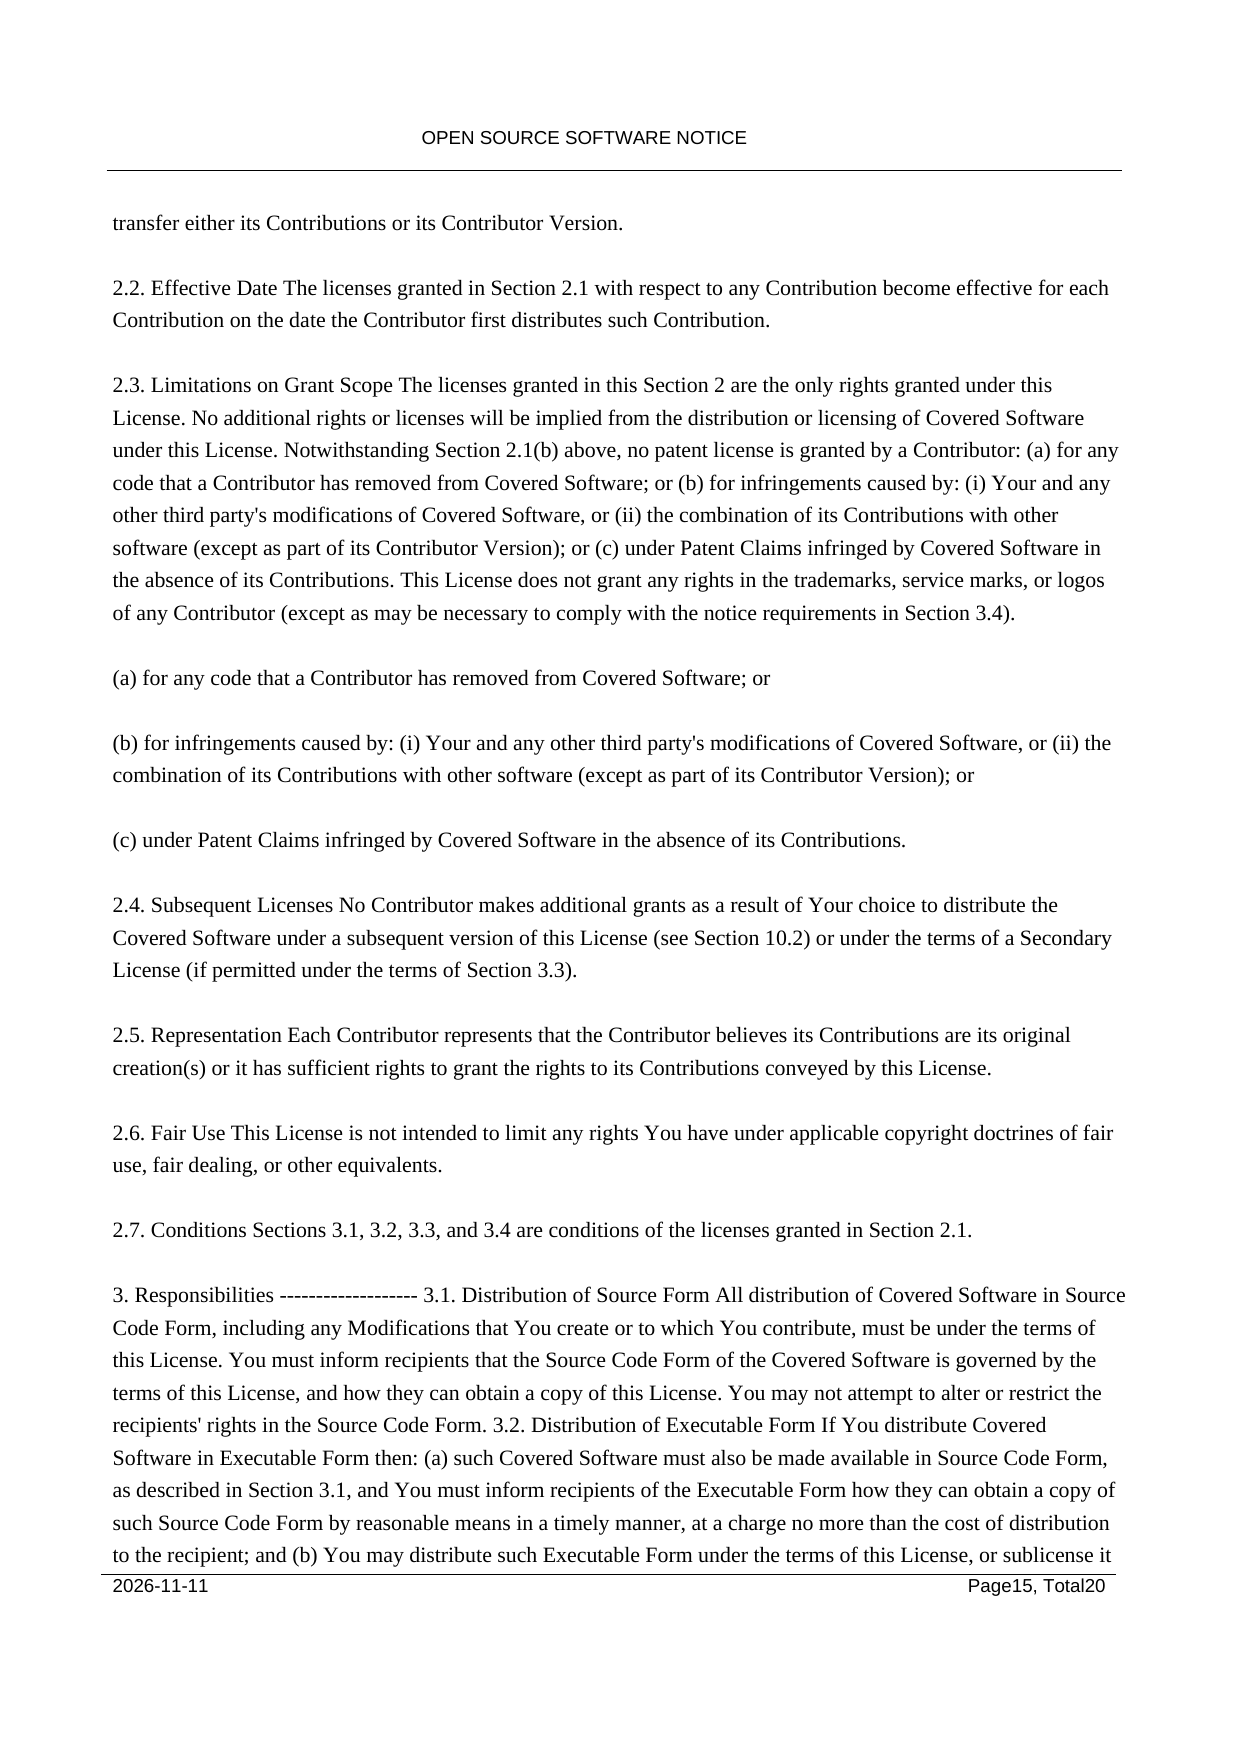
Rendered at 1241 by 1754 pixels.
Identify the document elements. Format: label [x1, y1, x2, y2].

text [112, 206, 1128, 1571]
